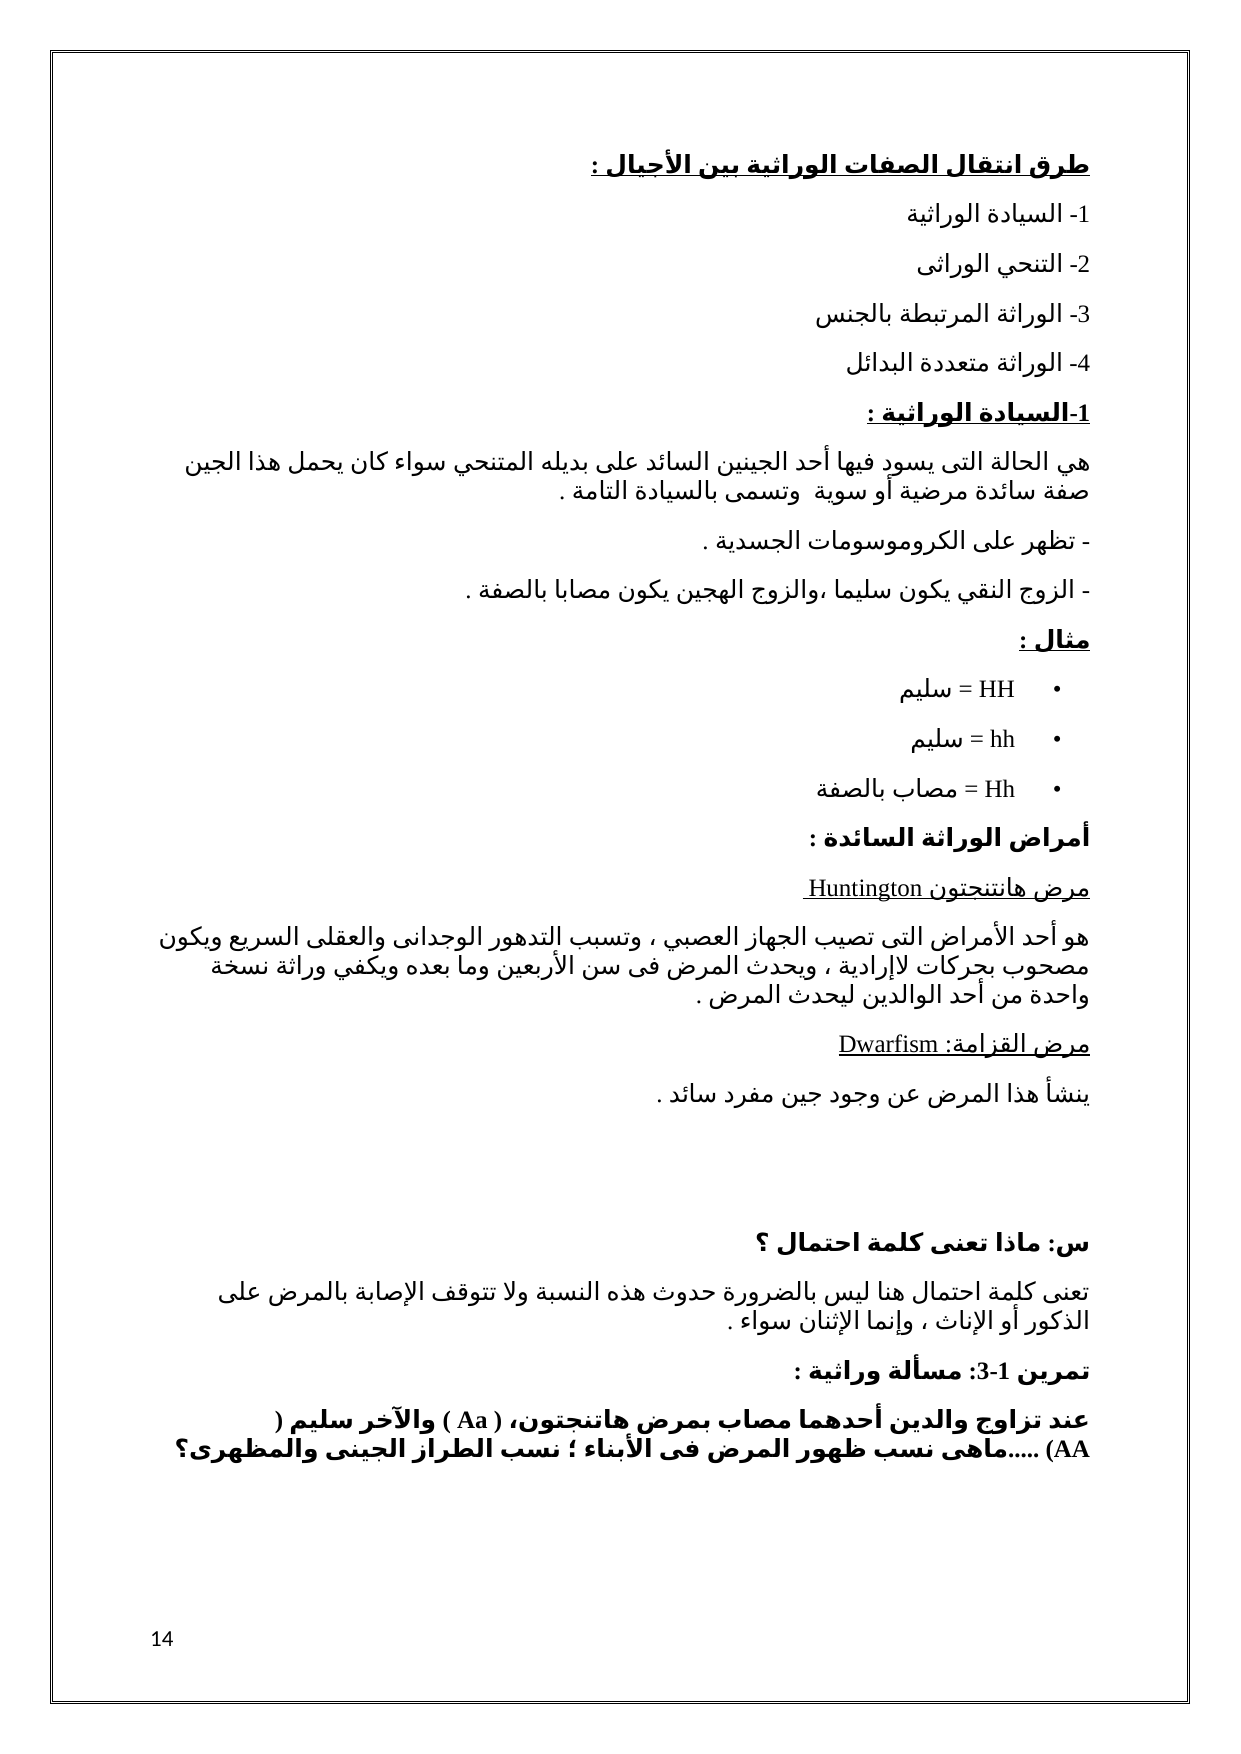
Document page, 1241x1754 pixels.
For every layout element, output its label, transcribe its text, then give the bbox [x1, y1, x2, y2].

text هو أحد الأمراض التى تصيب الجهاز العصبي ، وتسبب التدهور الوجدانى والعقلى السريع ويكون مصحوب بحركات لاإرادية ، ويحدث المرض فى سن الأربعين وما بعده ويكفي وراثة نسخة واحدة من أحد الوالدين ليحدث المرض . [150, 922, 1090, 1009]
text س: ماذا تعنى كلمة احتمال ؟ [150, 1228, 1090, 1257]
text مرض هانتنجتون Huntington [150, 873, 1090, 902]
text ينشأ هذا المرض عن وجود جين مفرد سائد . [150, 1079, 1090, 1108]
text - الزوج النقي يكون سليما ،والزوج الهجين يكون مصابا بالصفة . [150, 575, 1090, 604]
list Hh = مصاب بالصفة [150, 774, 1053, 802]
text عند تزاوج والدين أحدهما مصاب بمرض هاتنجتون، ( Aa ) والآخر سليم (AA) .....ماهى نسب ظهور المرض فى الأبناء ؛ نسب الطراز الجينى والمظهرى؟ [150, 1405, 1090, 1463]
text 3- الوراثة المرتبطة بالجنس [150, 299, 1090, 327]
text 4- الوراثة متعددة البدائل [150, 348, 1090, 377]
text - تظهر على الكروموسومات الجسدية . [150, 526, 1090, 554]
text مرض القزامة: Dwarfism [150, 1029, 1090, 1058]
text مثال : [150, 625, 1090, 654]
text هي الحالة التى يسود فيها أحد الجينين السائد على بديله المتنحي سواء كان يحمل هذا الجين صفة سائدة مرضية أو سوية وتسمى بالسيادة التامة . [150, 447, 1090, 505]
text تعنى كلمة احتمال هنا ليس بالضرورة حدوث هذه النسبة ولا تتوقف الإصابة بالمرض على الذكور أو الإناث ، وإنما الإثنان سواء . [150, 1277, 1090, 1335]
text تمرين 1-3: مسألة وراثية : [150, 1356, 1090, 1384]
text أمراض الوراثة السائدة : [150, 823, 1090, 852]
text طرق انتقال الصفات الوراثية بين الأجيال : [150, 150, 1090, 179]
text 2- التنحي الوراثى [150, 249, 1090, 278]
text 1-السيادة الوراثية : [150, 398, 1090, 427]
list hh = سليم [150, 724, 1053, 753]
text 1- السيادة الوراثية [150, 199, 1090, 228]
list HH = سليم [150, 674, 1053, 703]
